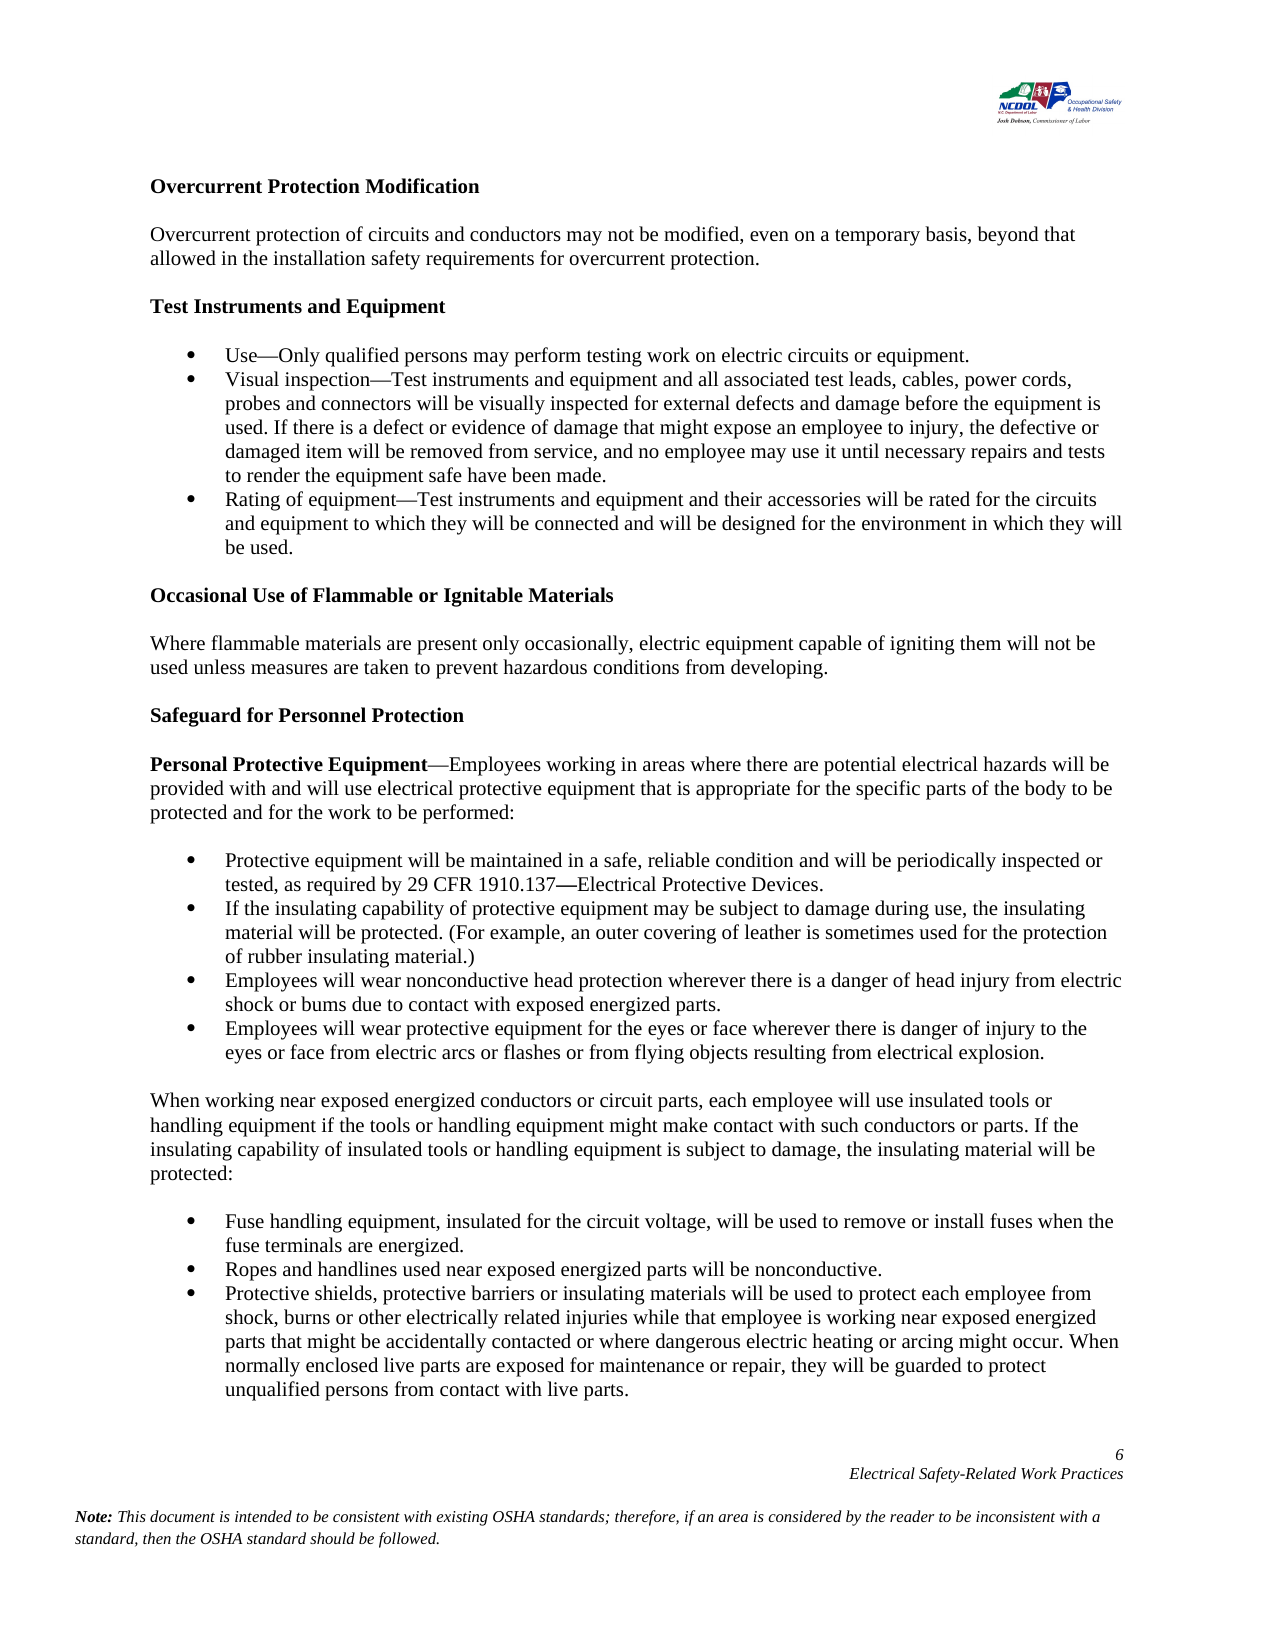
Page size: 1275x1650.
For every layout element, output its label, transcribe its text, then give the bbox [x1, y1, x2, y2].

list Protective shields, protective barriers or insulating materials will be used to protect each employee from shock, burns or other electrically related injuries while that employee is working near exposed energized parts that might be accidentally contacted or where dangerous electric heating or arcing might occur. When normally enclosed live parts are exposed for maintenance or repair, they will be guarded to protect unqualified persons from contact with live parts. [187, 1281, 1125, 1401]
list Ropes and handlines used near exposed energized parts will be nonconductive. [187, 1257, 1125, 1281]
list Use—Only qualified persons may perform testing work on electric circuits or equipment. [187, 342, 1125, 367]
list If the insulating capability of protective equipment may be subject to damage during use, the insulating material will be protected. (For example, an outer covering of leather is sometimes used for the protection of rubber insulating material.) [187, 896, 1125, 968]
list Protective equipment will be maintained in a safe, reliable condition and will be periodically inspected or tested, as required by 29 CFR 1910.137—Electrical Protective Devices. [187, 848, 1125, 896]
text When working near exposed energized conductors or circuit parts, each employee will use insulated tools or handling equipment if the tools or handling equipment might make contact with such conductors or parts. If the insulating capability of insulated tools or handling equipment is subject to damage, the insulating material will be protected: [150, 1088, 1125, 1185]
text Overcurrent Protection Modification [150, 174, 1125, 198]
text Personal Protective Equipment—Employees working in areas where there are potential electrical hazards will be provided with and will use electrical protective equipment that is appropriate for the specific parts of the body to be protected and for the work to be performed: [150, 752, 1125, 824]
list Employees will wear protective equipment for the eyes or face wherever there is danger of injury to the eyes or face from electric arcs or flashes or from flying objects resulting from electrical explosion. [187, 1016, 1125, 1064]
list Employees will wear nonconductive head protection wherever there is a danger of head injury from electric shock or bums due to contact with exposed energized parts. [187, 968, 1125, 1016]
text Test Instruments and Equipment [150, 294, 1125, 318]
list Fuse handling equipment, insulated for the circuit voltage, will be used to remove or install fuses when the fuse terminals are energized. [187, 1209, 1125, 1257]
list Visual inspection—Test instruments and equipment and all associated test leads, cables, power cords, probes and connectors will be visually inspected for external defects and damage before the equipment is used. If there is a defect or evidence of damage that might expose an employee to injury, the defective or damaged item will be removed from service, and no employee may use it until necessary repairs and tests to render the equipment safe have been made. [187, 367, 1125, 487]
text Where flammable materials are present only occasionally, electric equipment capable of igniting them will not be used unless measures are taken to prevent hazardous conditions from developing. [150, 631, 1125, 679]
text Overcurrent protection of circuits and conductors may not be modified, even on a temporary basis, beyond that allowed in the installation safety requirements for overcurrent protection. [150, 222, 1125, 270]
text Safeguard for Personnel Protection [150, 703, 1125, 727]
picture [992, 75, 1125, 136]
list Rating of equipment—Test instruments and equipment and their accessories will be rated for the circuits and equipment to which they will be connected and will be designed for the environment in which they will be used. [187, 487, 1125, 559]
text Occasional Use of Flammable or Ignitable Materials [150, 583, 1125, 607]
